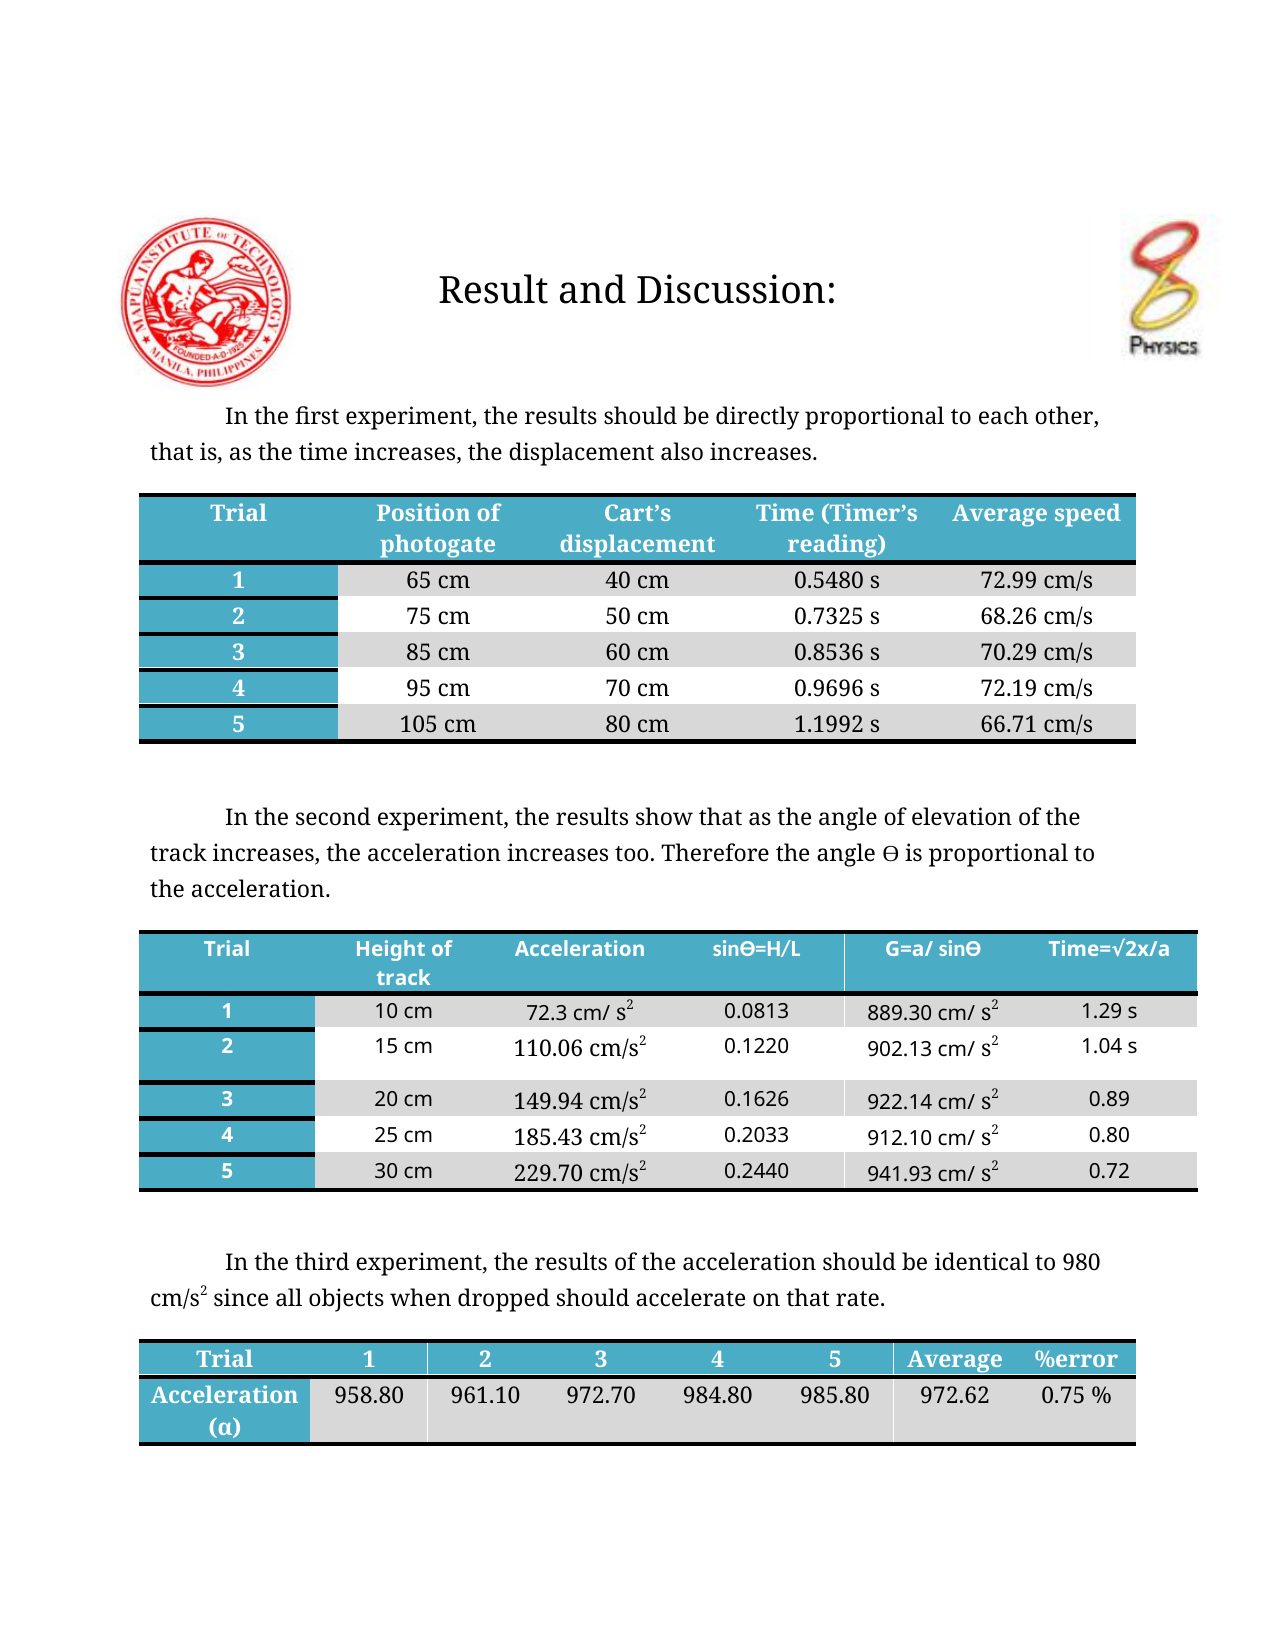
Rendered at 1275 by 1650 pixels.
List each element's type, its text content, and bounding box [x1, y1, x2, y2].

table_cell 0.1220 [668, 1027, 844, 1080]
table_cell 10 cm [315, 996, 492, 1027]
table_header 1 [310, 1343, 427, 1374]
picture [117, 215, 295, 390]
table_header Position of photogate [338, 497, 538, 560]
table_cell 4 [139, 1121, 315, 1152]
table_cell 961.10 [428, 1379, 543, 1442]
table_cell 0.7325 s [737, 596, 937, 632]
table_cell 70.29 cm/s [937, 632, 1136, 667]
table_cell 0.9696 s [737, 668, 937, 703]
table_header Time=√2x/a [1021, 934, 1197, 991]
table_cell 4 [139, 672, 338, 703]
text Result and Discussion: [295, 263, 1089, 314]
table_cell 2 [139, 600, 338, 632]
table_header sinƟ=H/L [668, 934, 844, 991]
table_cell 972.70 [543, 1379, 659, 1442]
table_header Height of track [315, 934, 492, 991]
table_cell 72.3 cm/ s2 [492, 996, 668, 1027]
table_cell 30 cm [315, 1152, 492, 1188]
table_cell 229.70 cm/s2 [492, 1152, 668, 1188]
table_cell 110.06 cm/s2 [492, 1027, 668, 1080]
table_cell 40 cm [538, 565, 737, 596]
table_cell 2 [139, 1032, 315, 1080]
table_cell 15 cm [315, 1027, 492, 1080]
table_cell 70 cm [538, 668, 737, 703]
table_cell 5 [139, 1157, 315, 1188]
table_cell 1.04 s [1021, 1027, 1197, 1080]
table_header Trial [139, 497, 338, 560]
table_cell 75 cm [338, 596, 538, 632]
table_header Trial [139, 1343, 310, 1374]
table_cell 985.80 [776, 1379, 893, 1442]
table_cell 25 cm [315, 1116, 492, 1152]
table_cell 5 [139, 708, 338, 739]
table_cell 185.43 cm/s2 [492, 1116, 668, 1152]
text In the second experiment, the results show that as the angle of elevation of the track increases, the acceleration increases too. Therefore the angle Ɵ is proportional to the acceleration. [150, 801, 1125, 904]
table_cell 0.8536 s [737, 632, 937, 667]
table_header Time (Timer’s reading) [737, 497, 937, 560]
table_cell 80 cm [538, 704, 737, 739]
table_cell 972.62 [894, 1379, 1016, 1442]
table_header Average speed [937, 497, 1136, 560]
table_cell 3 [139, 636, 338, 667]
table_header G=a/ sinƟ [845, 934, 1021, 991]
table_cell 1.1992 s [737, 704, 937, 739]
table_cell 912.10 cm/ s2 [845, 1116, 1021, 1152]
table_header Trial [139, 934, 315, 991]
table_cell 0.80 [1021, 1116, 1197, 1152]
table_cell 20 cm [315, 1080, 492, 1116]
table_cell 85 cm [338, 632, 538, 667]
table_header %error [1016, 1343, 1136, 1374]
table_cell 66.71 cm/s [937, 704, 1136, 739]
table_cell 0.2033 [668, 1116, 844, 1152]
table_cell Acceleration (α) [139, 1379, 310, 1442]
table_cell 922.14 cm/ s2 [845, 1080, 1021, 1116]
table_cell 72.19 cm/s [937, 668, 1136, 703]
table_header 4 [659, 1343, 776, 1374]
table_cell 72.99 cm/s [937, 565, 1136, 596]
table_cell 902.13 cm/ s2 [845, 1027, 1021, 1080]
table_cell 95 cm [338, 668, 538, 703]
table_header 2 [428, 1343, 543, 1374]
table_cell 0.89 [1021, 1080, 1197, 1116]
table_cell 0.72 [1021, 1152, 1197, 1188]
table_cell 1 [139, 996, 315, 1027]
table_cell 0.0813 [668, 996, 844, 1027]
table_cell 0.2440 [668, 1152, 844, 1188]
table_header Acceleration [492, 934, 668, 991]
table_cell 149.94 cm/s2 [492, 1080, 668, 1116]
table_header Cart’s displacement [538, 497, 737, 560]
text In the third experiment, the results of the acceleration should be identical to 980 cm/s2 since all objects when dropped should accelerate on that rate. [150, 1246, 1125, 1313]
table_cell 50 cm [538, 596, 737, 632]
table_cell 1.29 s [1021, 996, 1197, 1027]
table_cell 984.80 [659, 1379, 776, 1442]
table_cell 0.5480 s [737, 565, 937, 596]
table_cell 941.93 cm/ s2 [845, 1152, 1021, 1188]
text In the first experiment, the results should be directly proportional to each other, that is, as the time increases, the displacement also increases. [150, 400, 1125, 467]
table_cell 105 cm [338, 704, 538, 739]
table_cell 65 cm [338, 565, 538, 596]
table_cell 68.26 cm/s [937, 596, 1136, 632]
table_cell 1 [139, 565, 338, 596]
table_cell 958.80 [310, 1379, 427, 1442]
table_cell 0.75 % [1016, 1379, 1136, 1442]
table_header Average [894, 1343, 1016, 1374]
table_cell 889.30 cm/ s2 [845, 996, 1021, 1027]
table_header 3 [543, 1343, 659, 1374]
table_cell 3 [139, 1085, 315, 1116]
table_cell 60 cm [538, 632, 737, 667]
picture [1089, 214, 1239, 365]
table_header 5 [776, 1343, 893, 1374]
table_cell 0.1626 [668, 1080, 844, 1116]
